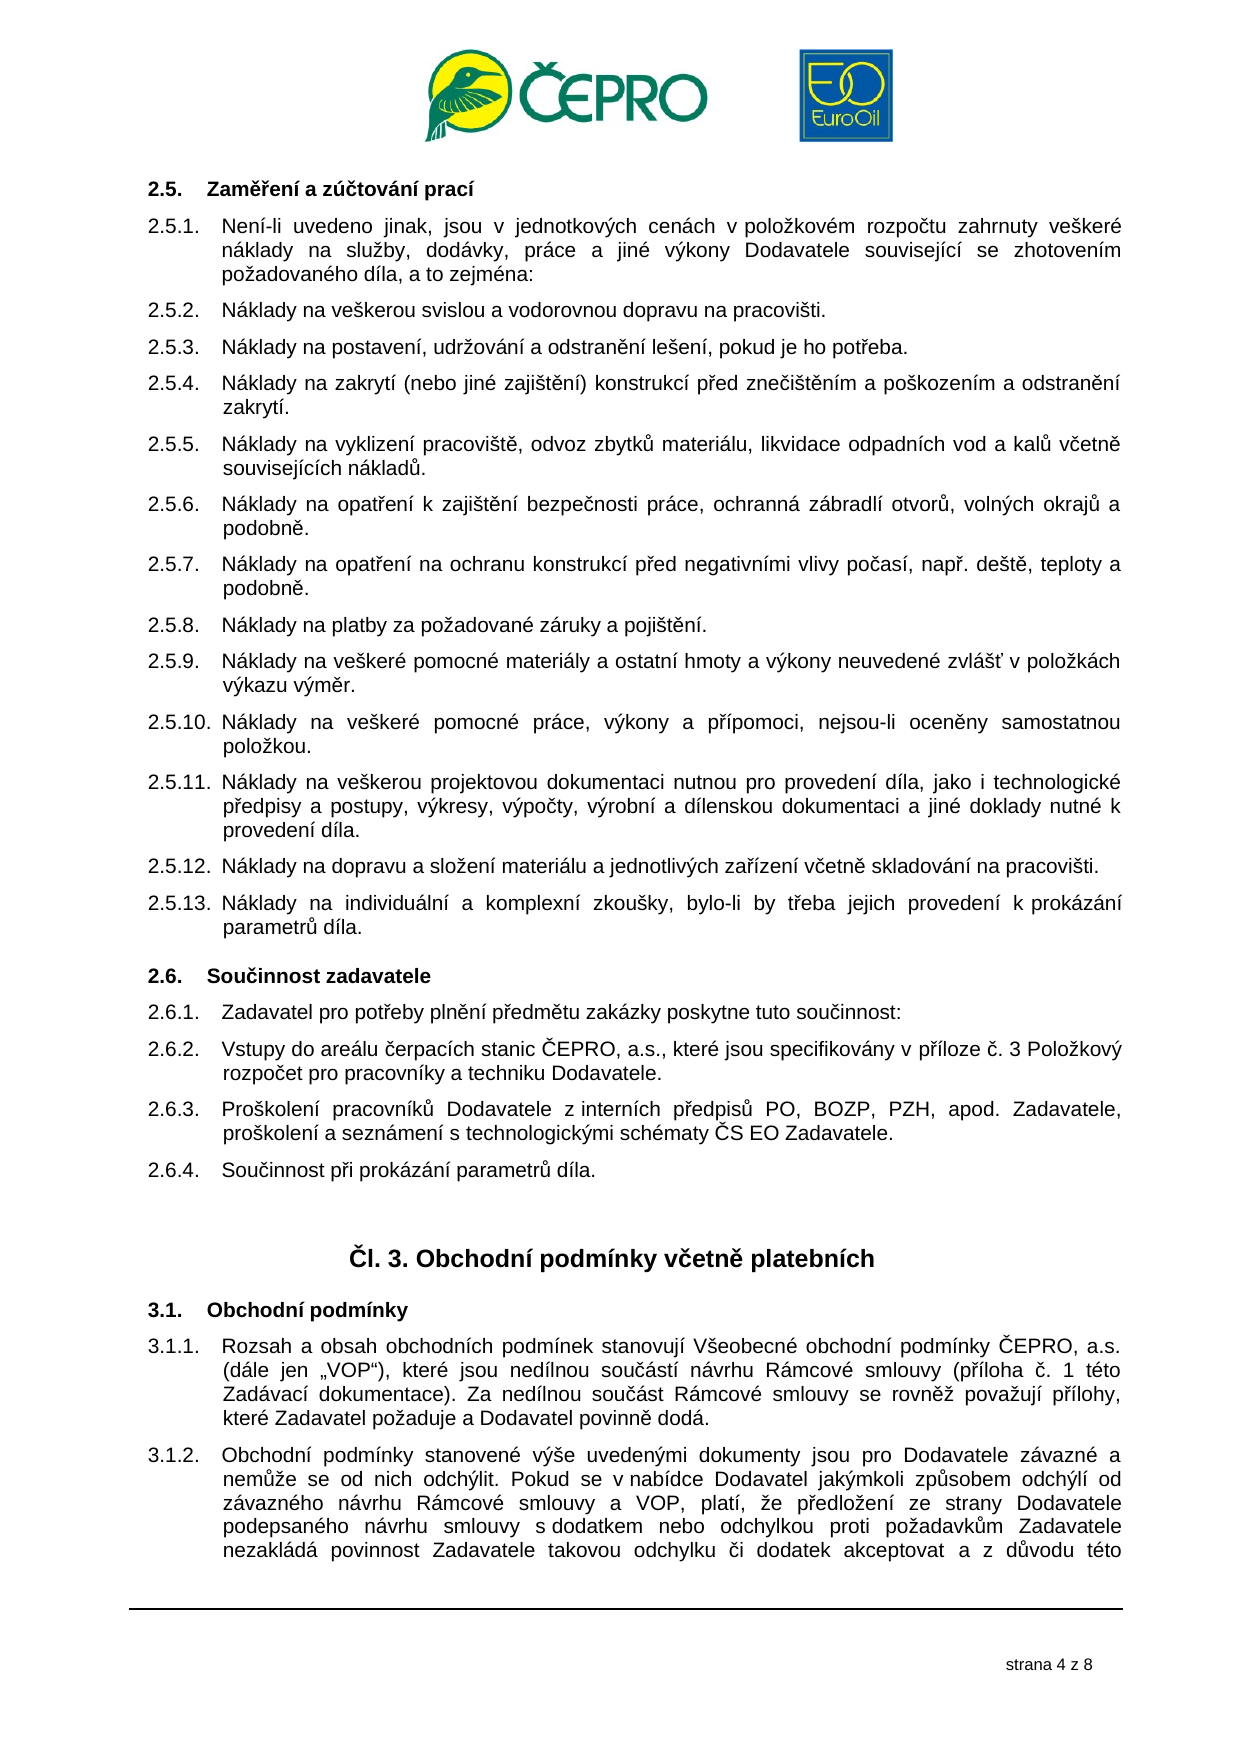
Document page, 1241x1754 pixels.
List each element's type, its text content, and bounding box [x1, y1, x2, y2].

list Vstupy do areálu čerpacích stanic ČEPRO, a.s., které jsou specifikovány v příloze č. 3 Položkový rozpočet pro pracovníky a techniku Dodavatele. [148, 1037, 1122, 1084]
list Náklady na vyklizení pracoviště, odvoz zbytků materiálu, likvidace odpadních vod a kalů včetně souvisejících nákladů. [148, 431, 1122, 479]
list Náklady na veškerou svislou a vodorovnou dopravu na pracovišti. [148, 298, 1122, 322]
list Náklady na veškeré pomocné materiály a ostatní hmoty a výkony neuvedené zvlášť v položkách výkazu výměr. [148, 649, 1122, 697]
list Zadavatel pro potřeby plnění předmětu zakázky poskytne tuto součinnost: [148, 1000, 1122, 1024]
list Náklady na zakrytí (nebo jiné zajištění) konstrukcí před znečištěním a poškozením a odstranění zakrytí. [148, 371, 1122, 419]
text Obchodní podmínky včetně platebních [102, 1244, 1122, 1273]
list Náklady na veškerou projektovou dokumentaci nutnou pro provedení díla, jako i technologické předpisy a postupy, výkresy, výpočty, výrobní a dílenskou dokumentaci a jiné doklady nutné k provedení díla. [148, 770, 1122, 842]
list Náklady na veškeré pomocné práce, výkony a přípomoci, nejsou-li oceněny samostatnou položkou. [148, 709, 1122, 757]
subtitle Součinnost zadavatele [148, 964, 1122, 988]
list Není-li uvedeno jinak, jsou v jednotkových cenách v položkovém rozpočtu zahrnuty veškeré náklady na služby, dodávky, práce a jiné výkony Dodavatele související se zhotovením požadovaného díla, a to zejména: [148, 214, 1122, 286]
list Náklady na individuální a komplexní zkoušky, bylo-li by třeba jejich provedení k prokázání parametrů díla. [148, 891, 1122, 939]
list Náklady na opatření na ochranu konstrukcí před negativními vlivy počasí, např. deště, teploty a podobně. [148, 552, 1122, 600]
list Náklady na opatření k zajištění bezpečnosti práce, ochranná zábradlí otvorů, volných okrajů a podobně. [148, 492, 1122, 540]
list Náklady na postavení, udržování a odstranění lešení, pokud je ho potřeba. [148, 334, 1122, 358]
subtitle Zaměření a zúčtování prací [148, 177, 1122, 201]
subtitle Obchodní podmínky [148, 1298, 1122, 1322]
list Náklady na dopravu a složení materiálu a jednotlivých zařízení včetně skladování na pracovišti. [148, 854, 1122, 878]
list Náklady na platby za požadované záruky a pojištění. [148, 613, 1122, 637]
list Proškolení pracovníků Dodavatele z interních předpisů PO, BOZP, PZH, apod. Zadavatele, proškolení a seznámení s technologickými schématy ČS EO Zadavatele. [148, 1097, 1122, 1145]
list Součinnost při prokázání parametrů díla. [148, 1157, 1122, 1181]
list Rozsah a obsah obchodních podmínek stanovují Všeobecné obchodní podmínky ČEPRO, a.s. (dále jen „VOP“), které jsou nedílnou součástí návrhu Rámcové smlouvy (příloha č. 1 této Zadávací dokumentace). Za nedílnou součást Rámcové smlouvy se rovněž považují přílohy, které Zadavatel požaduje a Dodavatel povinně dodá. [148, 1334, 1122, 1430]
picture [424, 49, 893, 142]
